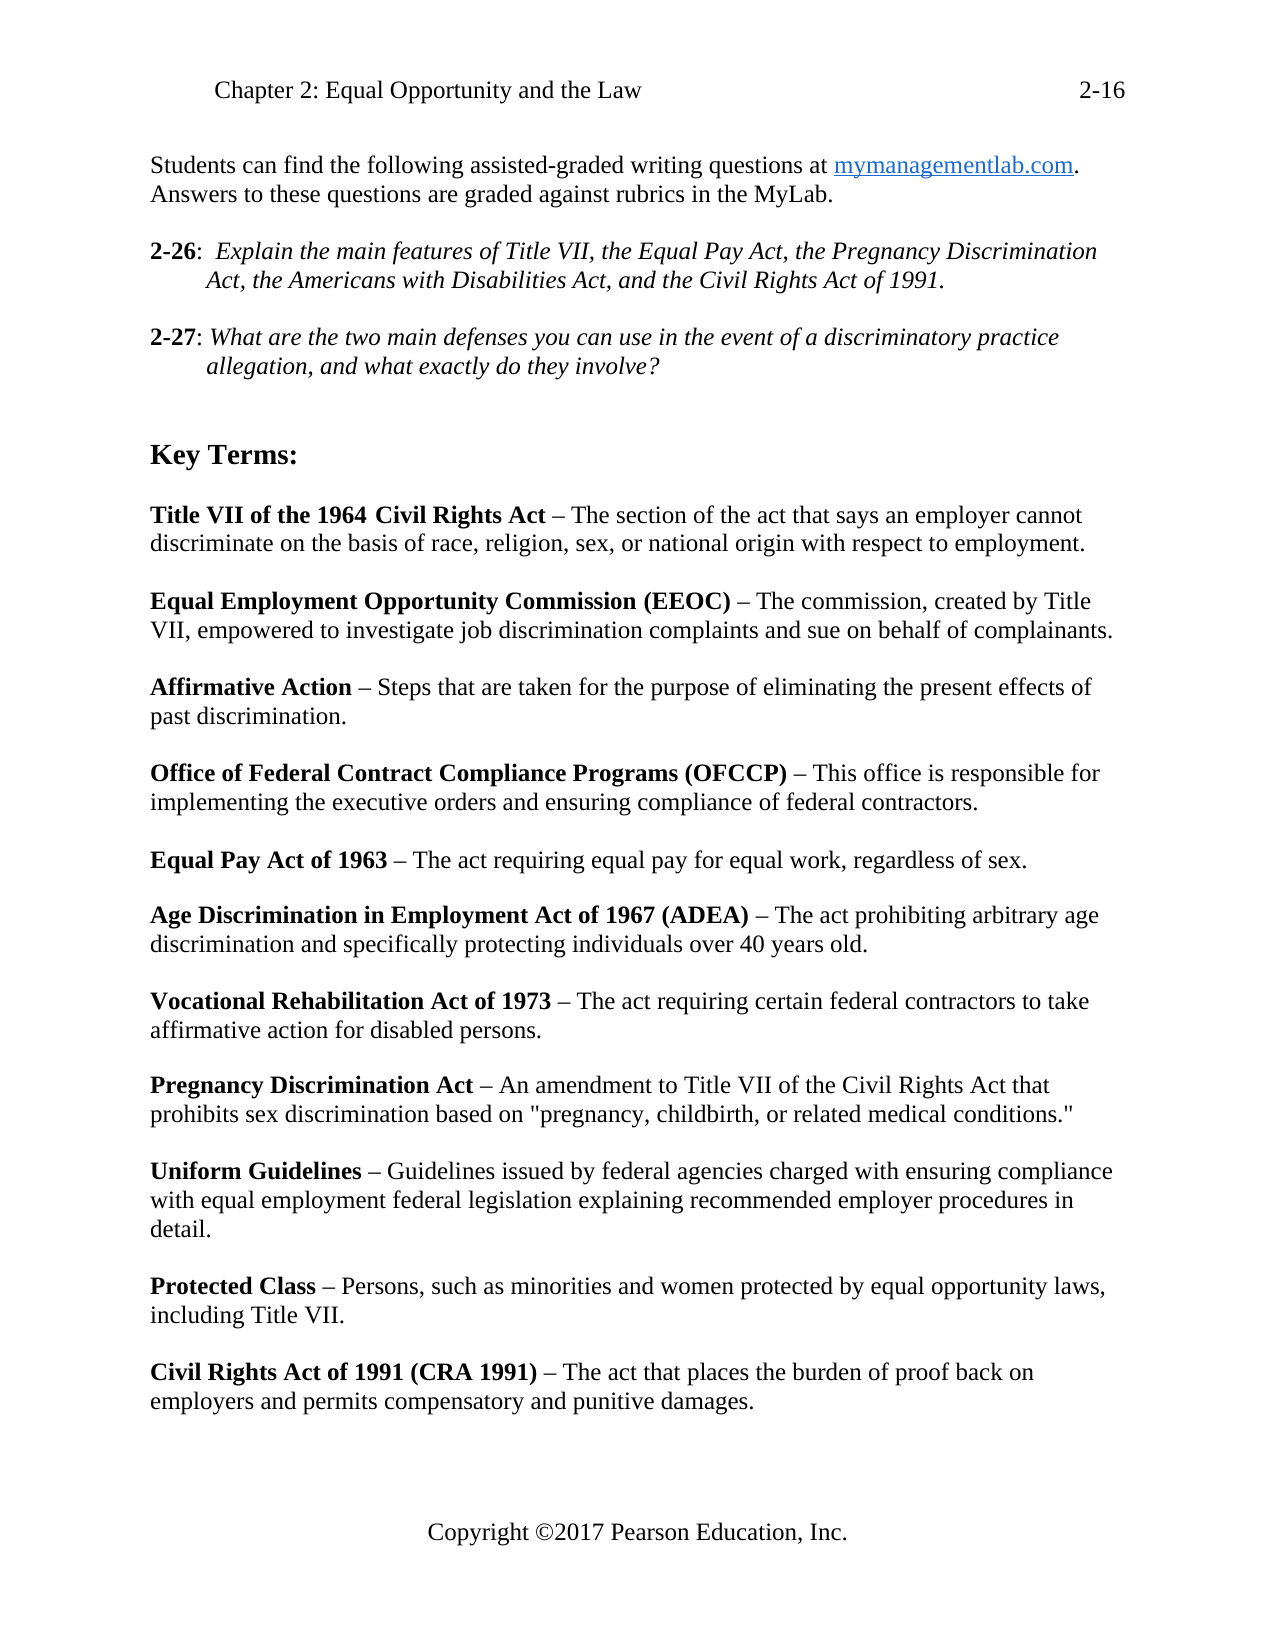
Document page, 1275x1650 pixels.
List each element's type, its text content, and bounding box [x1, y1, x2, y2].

text Civil Rights Act of 1991 (CRA 1991) – The act that places the burden of proof back on employers and permits compensatory and punitive damages. [150, 1357, 1125, 1415]
text Equal Pay Act of 1963 – The act requiring equal pay for equal work, regardless of sex. [150, 845, 1125, 873]
text Protected Class – Persons, such as minorities and women protected by equal opportunity laws, including Title VII. [150, 1271, 1125, 1329]
text Uniform Guidelines – Guidelines issued by federal agencies charged with ensuring compliance with equal employment federal legislation explaining recommended employer procedures in detail. [150, 1156, 1125, 1242]
text Vocational Rehabilitation Act of 1973 – The act requiring certain federal contractors to take affirmative action for disabled persons. [150, 986, 1125, 1044]
text Pregnancy Discrimination Act – An amendment to Title VII of the Civil Rights Act that prohibits sex discrimination based on "pregnancy, childbirth, or related medical conditions." [150, 1070, 1125, 1127]
text Students can find the following assisted-graded writing questions at mymanagementlab.com. Answers to these questions are graded against rubrics in the MyLab. [150, 150, 1125, 207]
text Age Discrimination in Employment Act of 1967 (ADEA) – The act prohibiting arbitrary age discrimination and specifically protecting individuals over 40 years old. [150, 900, 1125, 957]
text 2-27: What are the two main defenses you can use in the event of a discriminatory practice allegation, and what exactly do they involve? [150, 322, 1125, 380]
text Title VII of the 1964 Civil Rights Act – The section of the act that says an employer cannot discriminate on the basis of race, religion, sex, or national origin with respect to employment. [150, 500, 1125, 557]
text 2-26: Explain the main features of Title VII, the Equal Pay Act, the Pregnancy Discrimination Act, the Americans with Disabilities Act, and the Civil Rights Act of 1991. [150, 236, 1125, 294]
text Affirmative Action – Steps that are taken for the purpose of eliminating the present effects of past discrimination. [150, 672, 1125, 730]
text Office of Federal Contract Compliance Programs (OFCCP) – This office is responsible for implementing the executive orders and ensuring compliance of federal contractors. [150, 758, 1125, 816]
text Equal Employment Opportunity Commission (EEOC) – The commission, created by Title VII, empowered to investigate job discrimination complaints and sue on behalf of complainants. [150, 586, 1125, 643]
text Key Terms: [150, 437, 1125, 471]
